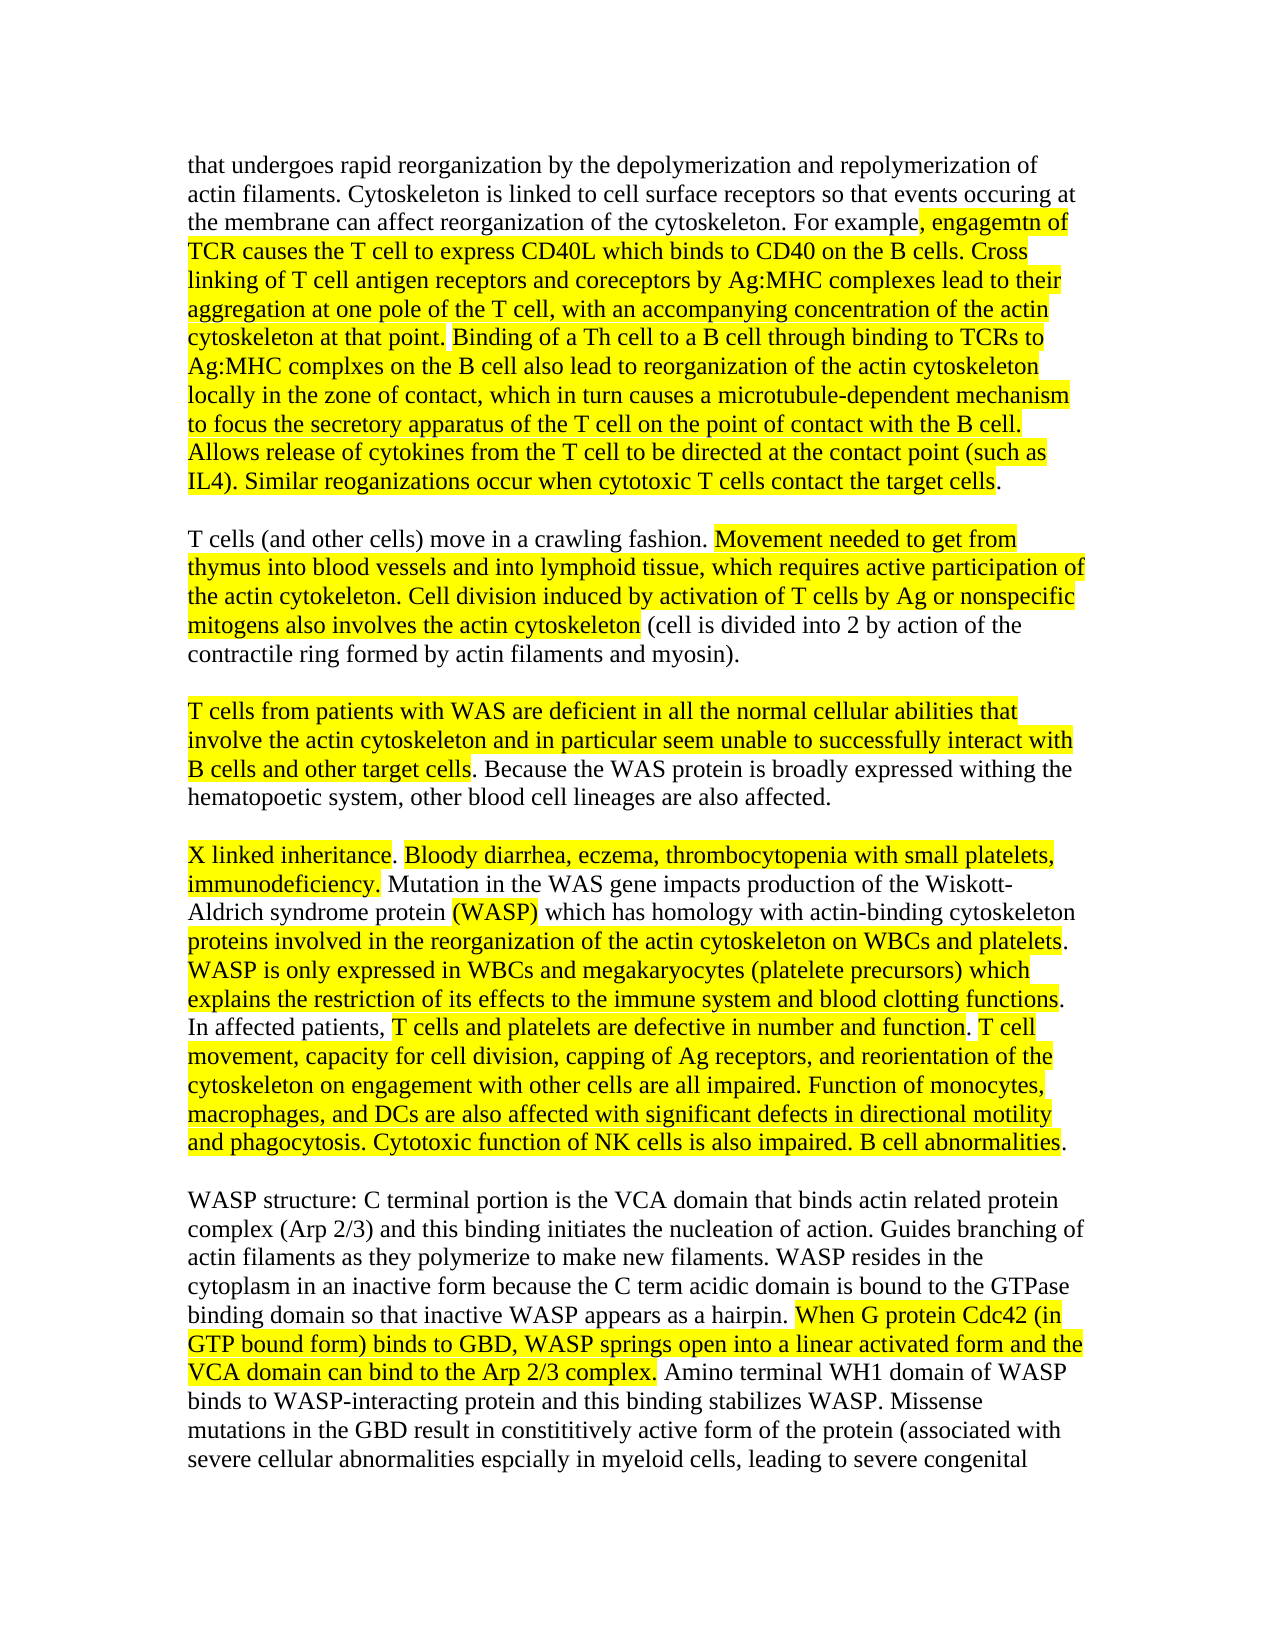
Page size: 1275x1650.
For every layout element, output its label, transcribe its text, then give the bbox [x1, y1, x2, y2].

text T cells (and other cells) move in a crawling fashion. Movement needed to get from thymus into blood vessels and into lymphoid tissue, which requires active participation of the actin cytokeleton. Cell division induced by activation of T cells by Ag or nonspecific mitogens also involves the actin cytoskeleton (cell is divided into 2 by action of the contractile ring formed by actin filaments and myosin). [187, 524, 1087, 667]
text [187, 1185, 1087, 1472]
text T cells from patients with WAS are deficient in all the normal cellular abilities that involve the actin cytoskeleton and in particular seem unable to successfully interact with B cells and other target cells. Because the WAS protein is broadly expressed withing the hematopoetic system, other blood cell lineages are also affected. [187, 696, 1087, 811]
text X linked inheritance. Bloody diarrhea, eczema, thrombocytopenia with small platelets, immunodeficiency. Mutation in the WAS gene impacts production of the Wiskott-Aldrich syndrome protein (WASP) which has homology with actin-binding cytoskeleton proteins involved in the reorganization of the actin cytoskeleton on WBCs and platelets. WASP is only expressed in WBCs and megakaryocytes (platelete precursors) which explains the restriction of its effects to the immune system and blood clotting functions. In affected patients, T cells and platelets are defective in number and function. T cell movement, capacity for cell division, capping of Ag receptors, and reorientation of the cytoskeleton on engagement with other cells are all impaired. Function of monocytes, macrophages, and DCs are also affected with significant defects in directional motility and phagocytosis. Cytotoxic function of NK cells is also impaired. B cell abnormalities. [187, 840, 1087, 1156]
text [187, 150, 1087, 495]
